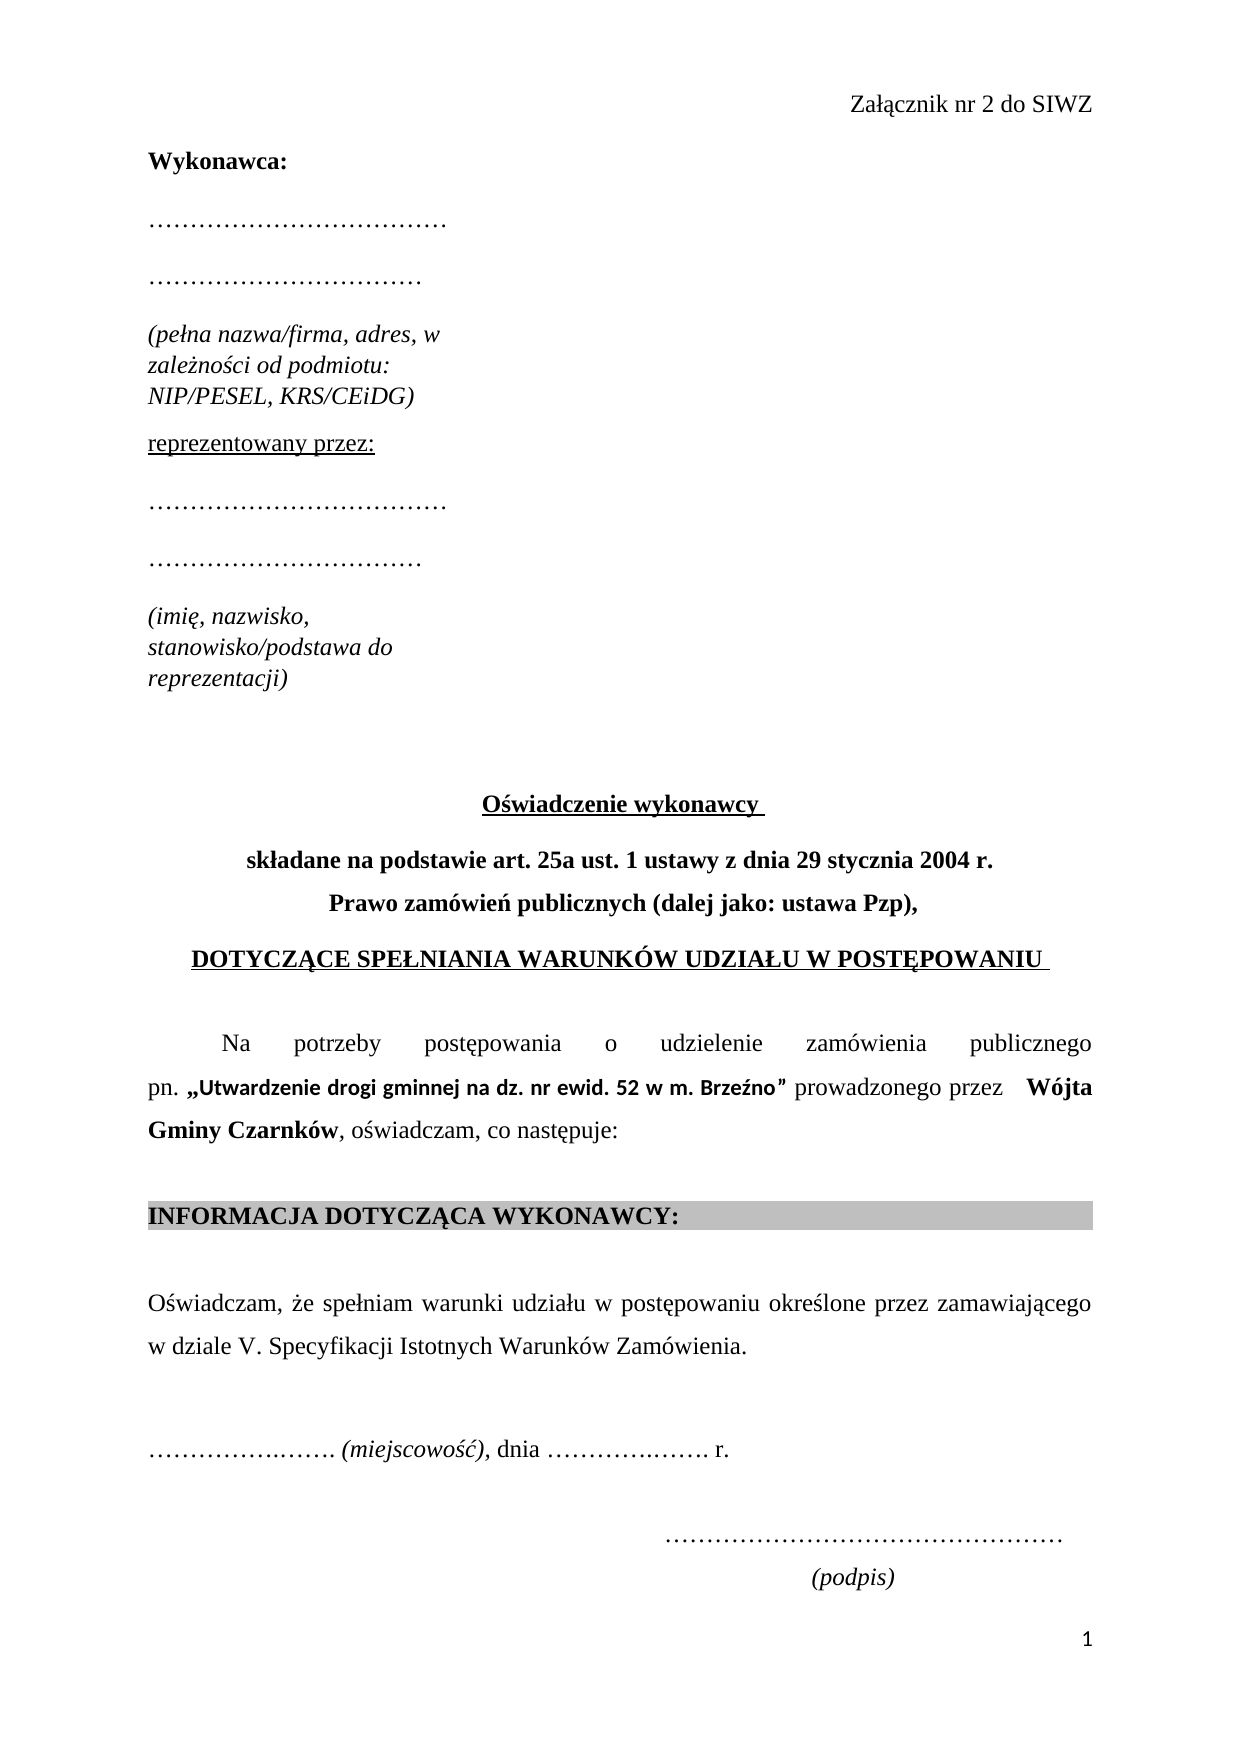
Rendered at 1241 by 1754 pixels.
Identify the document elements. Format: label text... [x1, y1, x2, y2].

text Prawo zamówień publicznych (dalej jako: ustawa Pzp), [148, 888, 1093, 917]
text …………………………………………………………… [148, 486, 472, 572]
text Oświadczenie wykonawcy [148, 789, 1093, 818]
text (podpis) [738, 1562, 1093, 1591]
text Oświadczam, że spełniam warunki udziału w postępowaniu określone przez zamawiającego w dziale V. Specyfikacji Istotnych Warunków Zamówienia. [148, 1288, 1093, 1359]
text Na potrzeby postępowania o udzielenie zamówienia publicznego pn. „Utwardzenie drogi gminnej na dz. nr ewid. 52 w m. Brzeźno” prowadzonego przez Wójta Gminy Czarnków, oświadczam, co następuje: [148, 1028, 1093, 1144]
text (pełna nazwa/firma, adres, w zależności od podmiotu: NIP/PESEL, KRS/CEiDG) [148, 319, 472, 409]
text Wykonawca: [148, 146, 1093, 175]
text (imię, nazwisko, stanowisko/podstawa do reprezentacji) [148, 601, 472, 692]
text …………………………………………………………… [148, 204, 472, 290]
text …………….……. (miejscowość), dnia ………….……. r. [148, 1434, 1093, 1462]
text ………………………………………… [590, 1519, 1093, 1548]
text Załącznik nr 2 do SIWZ [694, 89, 1093, 117]
text składane na podstawie art. 25a ust. 1 ustawy z dnia 29 stycznia 2004 r. [148, 845, 1093, 874]
text reprezentowany przez: [148, 428, 1093, 457]
text INFORMACJA DOTYCZĄCA WYKONAWCY: [148, 1201, 1093, 1230]
text DOTYCZĄCE SPEŁNIANIA WARUNKÓW UDZIAŁU W POSTĘPOWANIU [148, 944, 1093, 1014]
